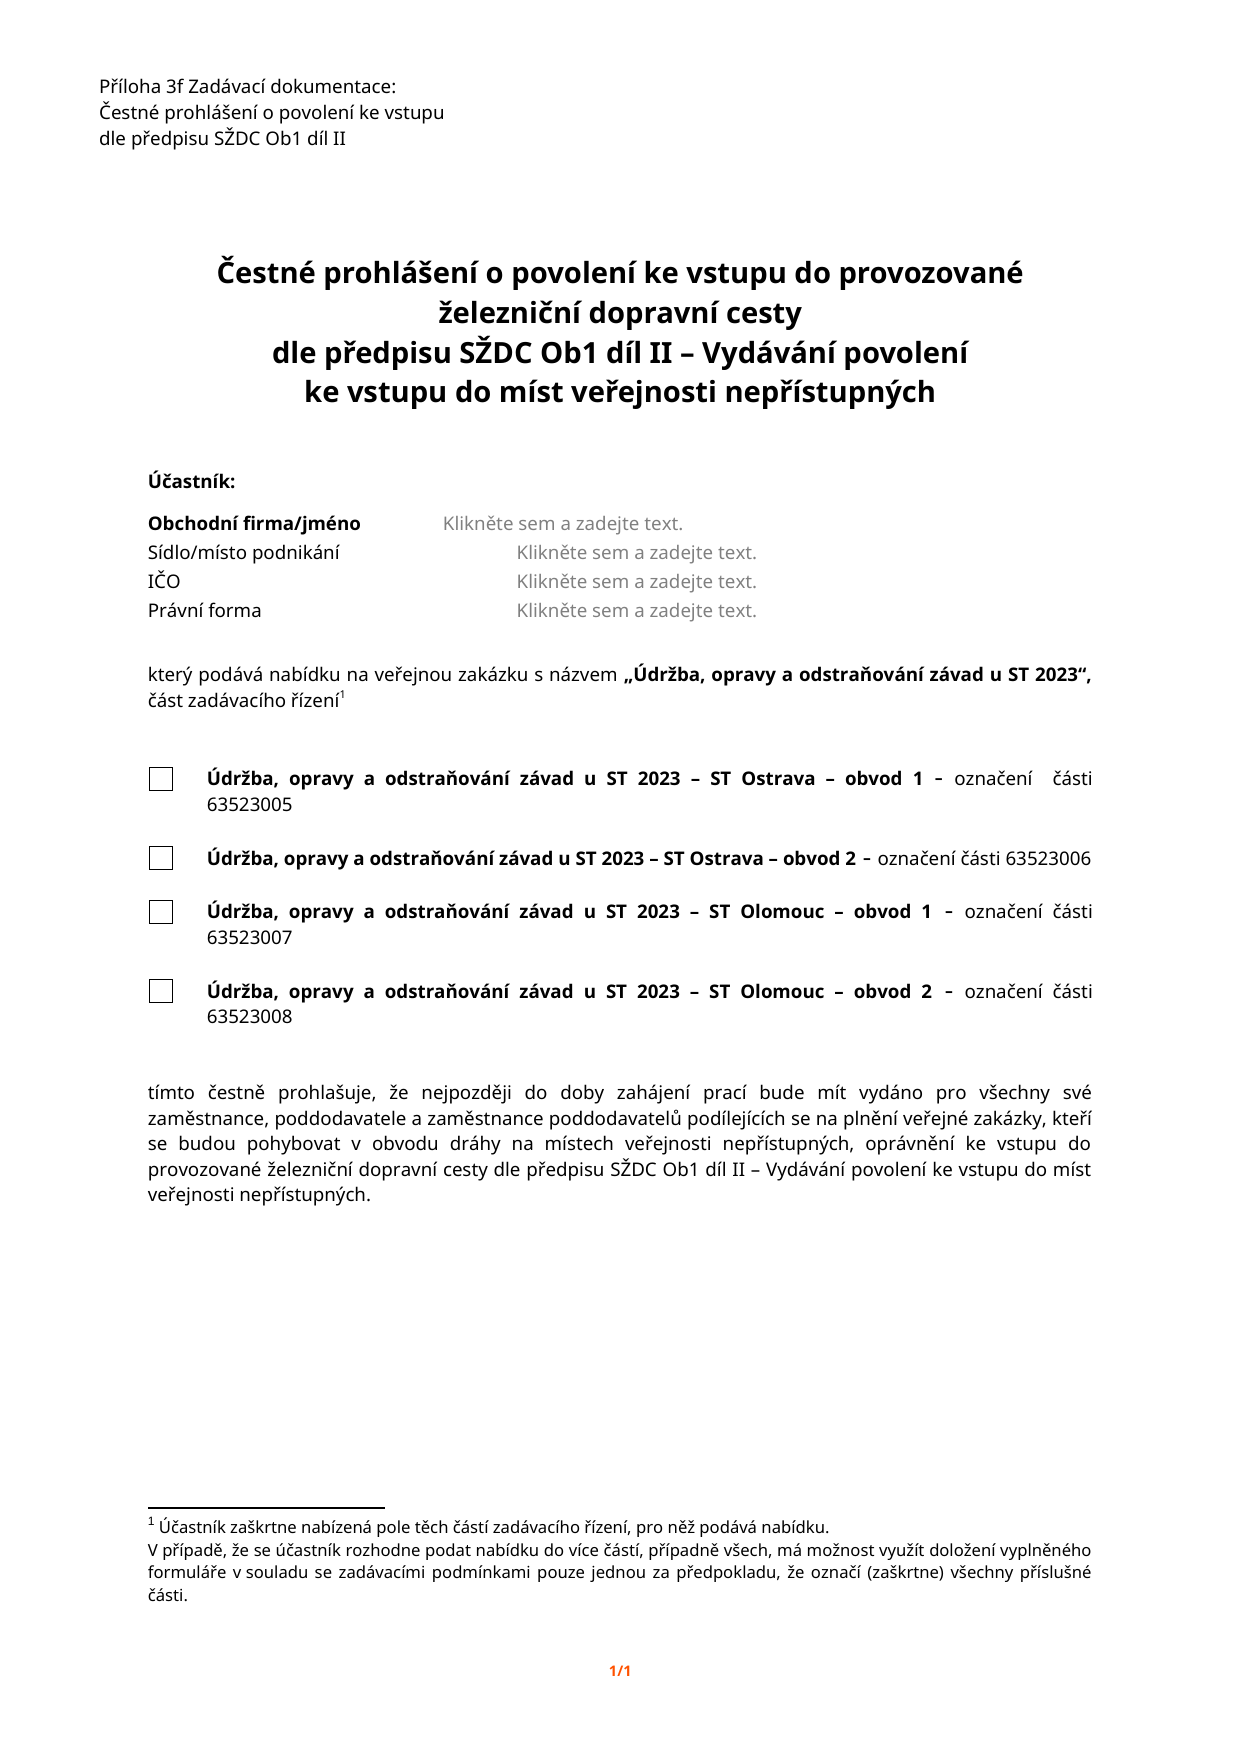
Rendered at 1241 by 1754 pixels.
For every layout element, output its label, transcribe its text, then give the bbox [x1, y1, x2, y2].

text Sídlo/místo podnikání [148, 536, 1093, 565]
title dle předpisu SŽDC Ob1 díl II – Vydávání povolení [148, 332, 1093, 372]
text Právní forma [148, 594, 1093, 623]
text Účastník: [148, 464, 1093, 495]
text Obchodní firma/jméno [148, 507, 1093, 536]
text Údržba, opravy a odstraňování závad u ST 2023 – ST Ostrava – obvod 2 - označení části 63523006 [148, 842, 1093, 870]
text který podává nabídku na veřejnou zakázku s názvem „Údržba, opravy a odstraňování závad u ST 2023“, část zadávacího řízení [148, 661, 1093, 712]
text Údržba, opravy a odstraňování závad u ST 2023 – ST Ostrava – obvod 1 - označení části 63523005 [148, 762, 1093, 817]
text Údržba, opravy a odstraňování závad u ST 2023 – ST Olomouc – obvod 2 - označení části 63523008 [148, 975, 1093, 1029]
title ke vstupu do míst veřejnosti nepřístupných [148, 372, 1093, 411]
title Čestné prohlášení o povolení ke vstupu do provozované železniční dopravní cesty [148, 253, 1093, 332]
text Údržba, opravy a odstraňování závad u ST 2023 – ST Olomouc – obvod 1 - označení části 63523007 [148, 895, 1093, 950]
text IČO [148, 565, 1093, 594]
text tímto čestně prohlašuje, že nejpozději do doby zahájení prací bude mít vydáno pro všechny své zaměstnance, poddodavatele a zaměstnance poddodavatelů podílejících se na plnění veřejné zakázky, kteří se budou pohybovat v obvodu dráhy na místech veřejnosti nepřístupných, oprávnění ke vstupu do provozované železniční dopravní cesty dle předpisu SŽDC Ob1 díl II – Vydávání povolení ke vstupu do míst veřejnosti nepřístupných. [148, 1079, 1093, 1207]
